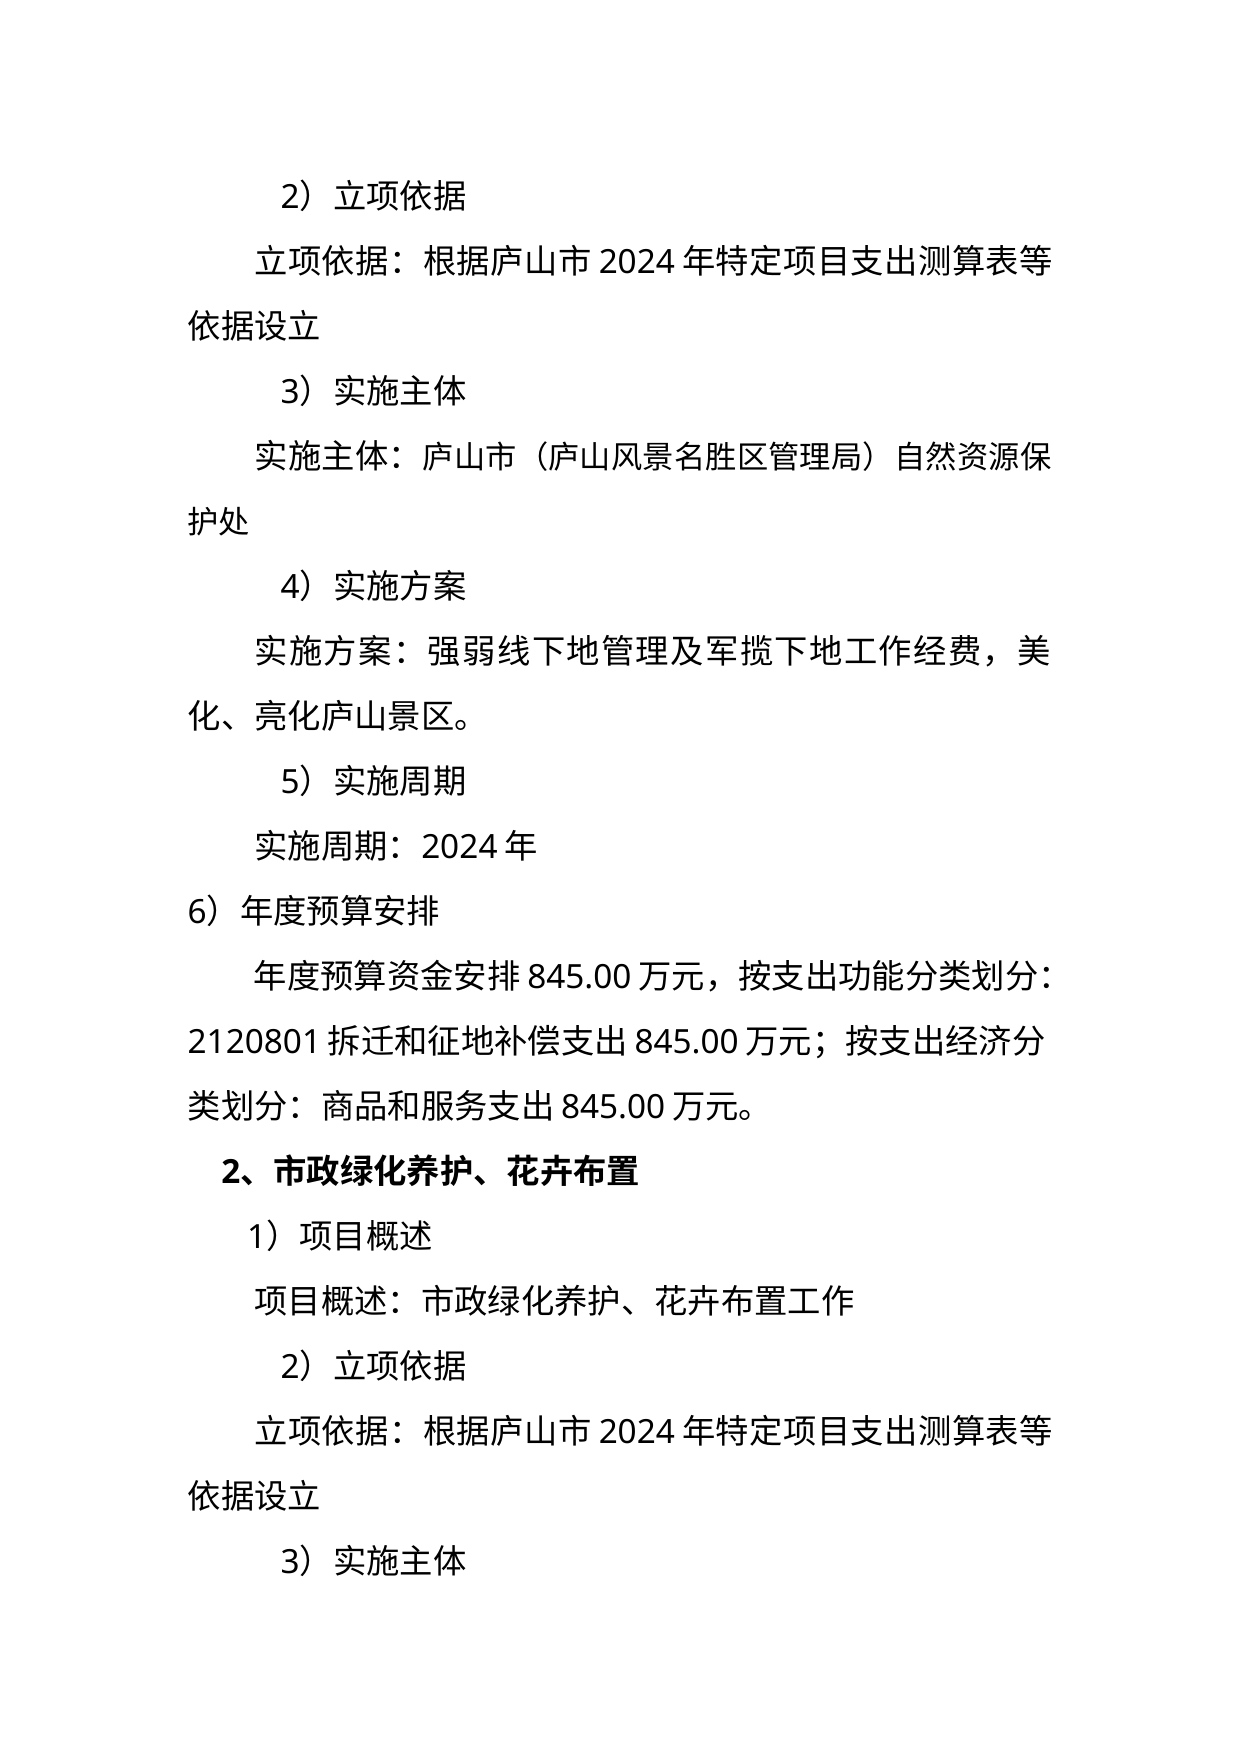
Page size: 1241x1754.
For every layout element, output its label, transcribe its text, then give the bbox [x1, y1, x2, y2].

text 项目概述：市政绿化养护、花卉布置工作 [187, 1267, 1053, 1332]
text 立项依据：根据庐山市2024年特定项目支出测算表等依据设立 [187, 1397, 1053, 1527]
text 实施方案：强弱线下地管理及军揽下地工作经费，美化、亮化庐山景区。 [187, 617, 1053, 747]
text 2）立项依据 [187, 162, 1053, 227]
text 1）项目概述 [221, 1202, 1053, 1267]
list 年度预算安排 [187, 877, 1053, 942]
text 2、市政绿化养护、花卉布置 [221, 1137, 1053, 1202]
text 4）实施方案 [187, 552, 1053, 617]
text 5）实施周期 [187, 747, 1053, 812]
text 3）实施主体 [187, 1527, 1053, 1592]
text 年度预算资金安排845.00万元，按支出功能分类划分：2120801拆迁和征地补偿支出845.00万元；按支出经济分类划分：商品和服务支出845.00万元。 [187, 942, 1053, 1137]
text 立项依据：根据庐山市2024年特定项目支出测算表等依据设立 [187, 227, 1053, 357]
text 3）实施主体 [187, 357, 1053, 422]
text 2）立项依据 [187, 1332, 1053, 1397]
text 实施周期：2024年 [187, 812, 1053, 877]
text 实施主体：庐山市（庐山风景名胜区管理局）自然资源保护处 [187, 422, 1053, 552]
